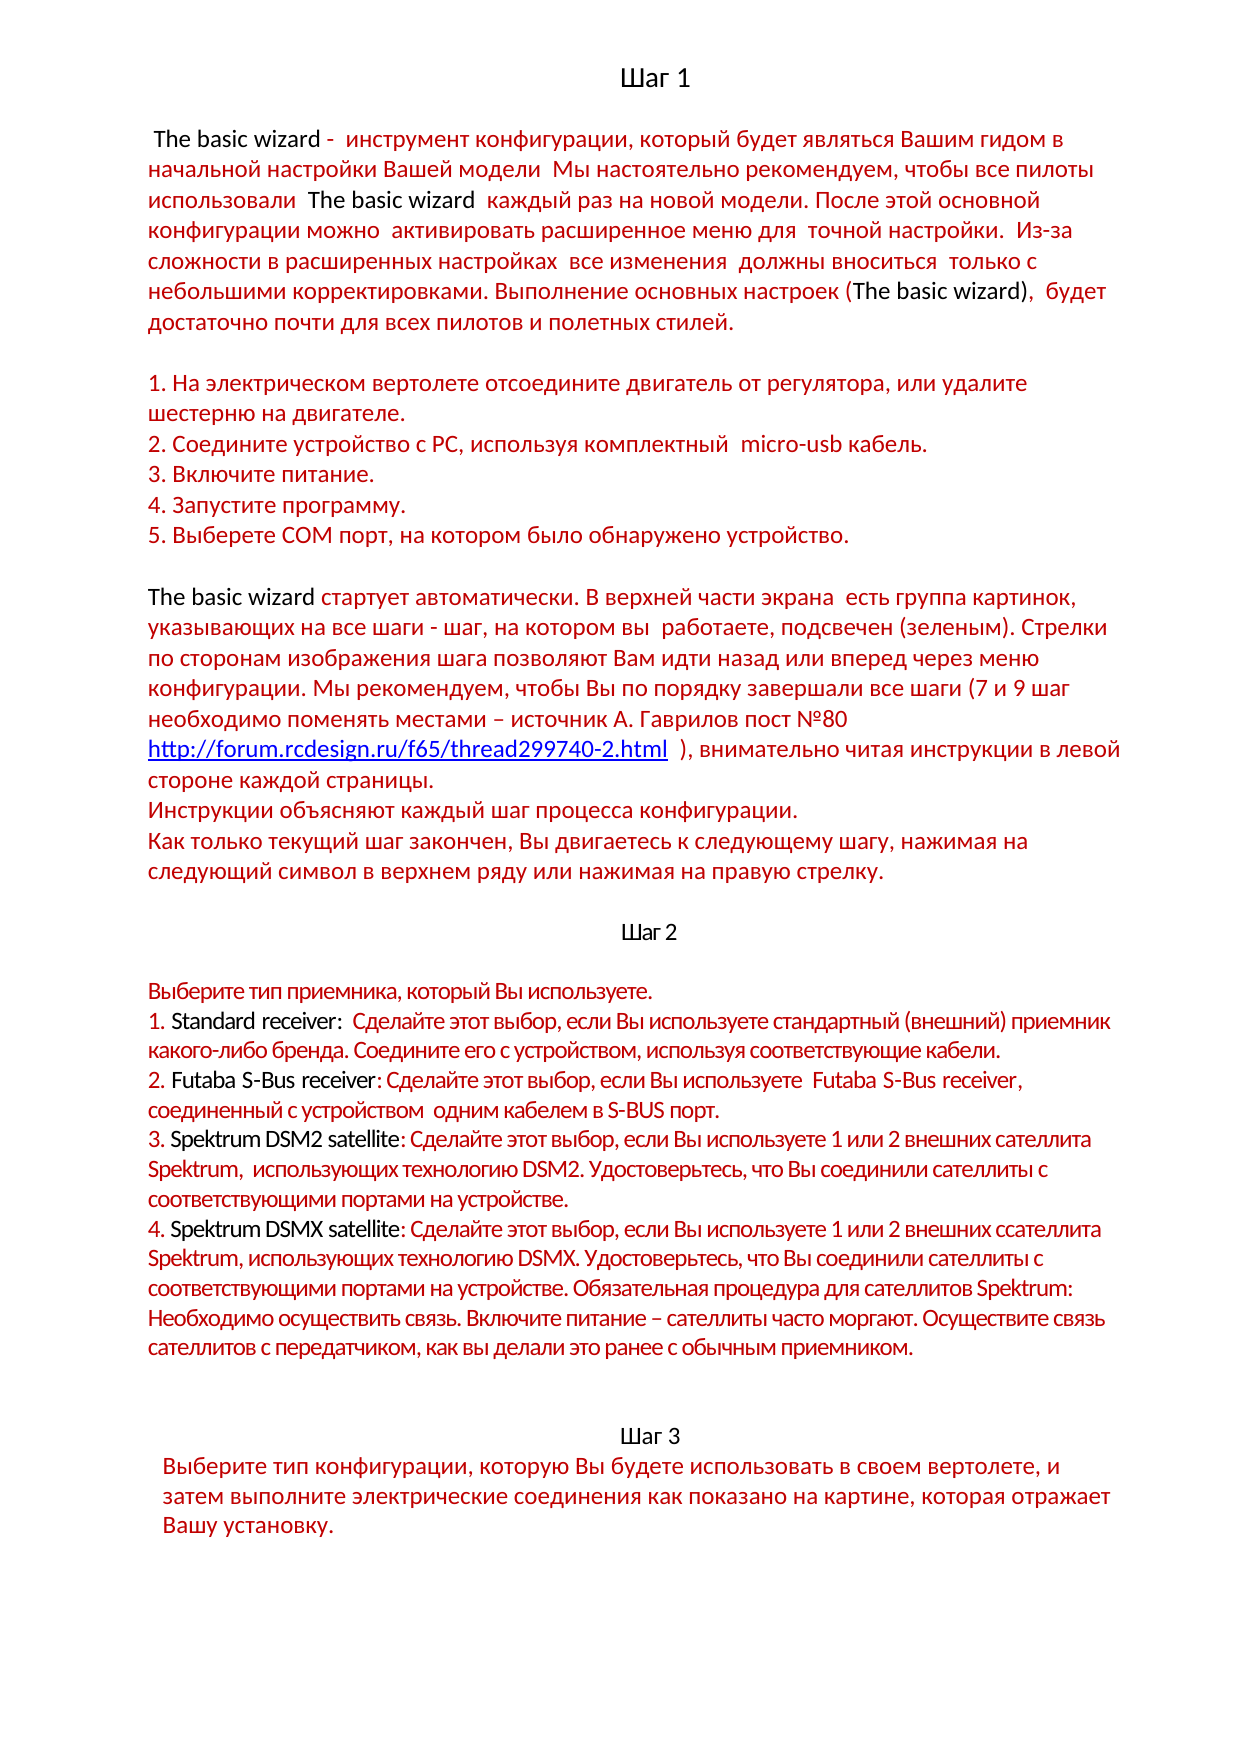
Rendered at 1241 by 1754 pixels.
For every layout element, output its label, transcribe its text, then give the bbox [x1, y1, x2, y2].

text The basic wizard - инструмент конфигурации, который будет являться Вашим гидом в начальной настройки Вашей модели Мы настоятельно рекомендуем, чтобы все пилоты использовали The basic wizard каждый раз на новой модели. После этой основной конфигурации можно активировать расширенное меню для точной настройки. Из-за сложности в расширенных настройках все изменения должны вноситься только с небольшими корректировками. Выполнение основных настроек (The basic wizard), будет достаточно почти для всех пилотов и полетных стилей. [148, 123, 1122, 336]
text Инструкции объясняют каждый шаг процесса конфигурации. [148, 794, 1122, 825]
text 1. Standard receiver: Сделайте этот выбор, если Вы используете стандартный (внешний) приемник какого-либо бренда. Соедините его с устройством, используя соответствующие кабели. [148, 1005, 1120, 1065]
text The basic wizard стартует автоматически. В верхней части экрана есть группа картинок, указывающих на все шаги - шаг, на котором вы работаете, подсвечен (зеленым). Стрелки по сторонам изображения шага позволяют Вам идти назад или вперед через меню конфигурации. Мы рекомендуем, чтобы Вы по порядку завершали все шаги (7 и 9 шаг необходимо поменять местами – источник А. Гаврилов пост №80 http://forum.rcdesign.ru/f65/thread299740-2.html ), внимательно читая инструкции в левой стороне каждой страницы. [148, 581, 1122, 794]
text 2. Соедините устройство с PC, используя комплектный micro-usb кабель. [148, 428, 1122, 458]
text 3. Spektrum DSM2 satellite: Сделайте этот выбор, если Вы используете 1 или 2 внешних сателлита Spektrum, использующих технологию DSM2. Удостоверьтесь, что Вы соединили сателлиты с соответствующими портами на устройстве. [148, 1124, 1120, 1213]
text 1. На электрическом вертолете отсоедините двигатель от регулятора, или удалите шестерню на двигателе. [148, 367, 1122, 428]
text Как только текущий шаг закончен, Вы двигаетесь к следующему шагу, нажимая на следующий символ в верхнем ряду или нажимая на правую стрелку. [148, 825, 1122, 886]
text Шаг 3 [179, 1421, 1120, 1451]
text Шаг 2 [179, 916, 1120, 946]
text Выберите тип приемника, который Вы используете. [148, 976, 1120, 1005]
text 5. Выберете COM порт, на котором было обнаружено устройство. [148, 519, 1122, 550]
text Выберите тип конфигурации, которую Вы будете использовать в своем вертолете, и затем выполните электрические соединения как показано на картине, которая отражает Вашу установку. [162, 1451, 1120, 1540]
text Шаг 1 [162, 59, 1122, 95]
text 4. Spektrum DSMX satellite: Сделайте этот выбор, если Вы используете 1 или 2 внешних ссателлита Spektrum, использующих технологию DSMX. Удостоверьтесь, что Вы соединили сателлиты с соответствующими портами на устройстве. Обязательная процедура для сателлитов Spektrum: Необходимо осуществить связь. Включите питание – сателлиты часто моргают. Осуществите связь сателлитов с передатчиком, как вы делали это ранее с обычным приемником. [148, 1213, 1120, 1362]
text 3. Включите питание. [148, 458, 1122, 489]
text 4. Запустите программу. [148, 489, 1122, 519]
text 2. Futaba S-Bus receiver: Сделайте этот выбор, если Вы используете Futaba S-Bus receiver, соединенный с устройством одним кабелем в S-BUS порт. [148, 1065, 1120, 1124]
